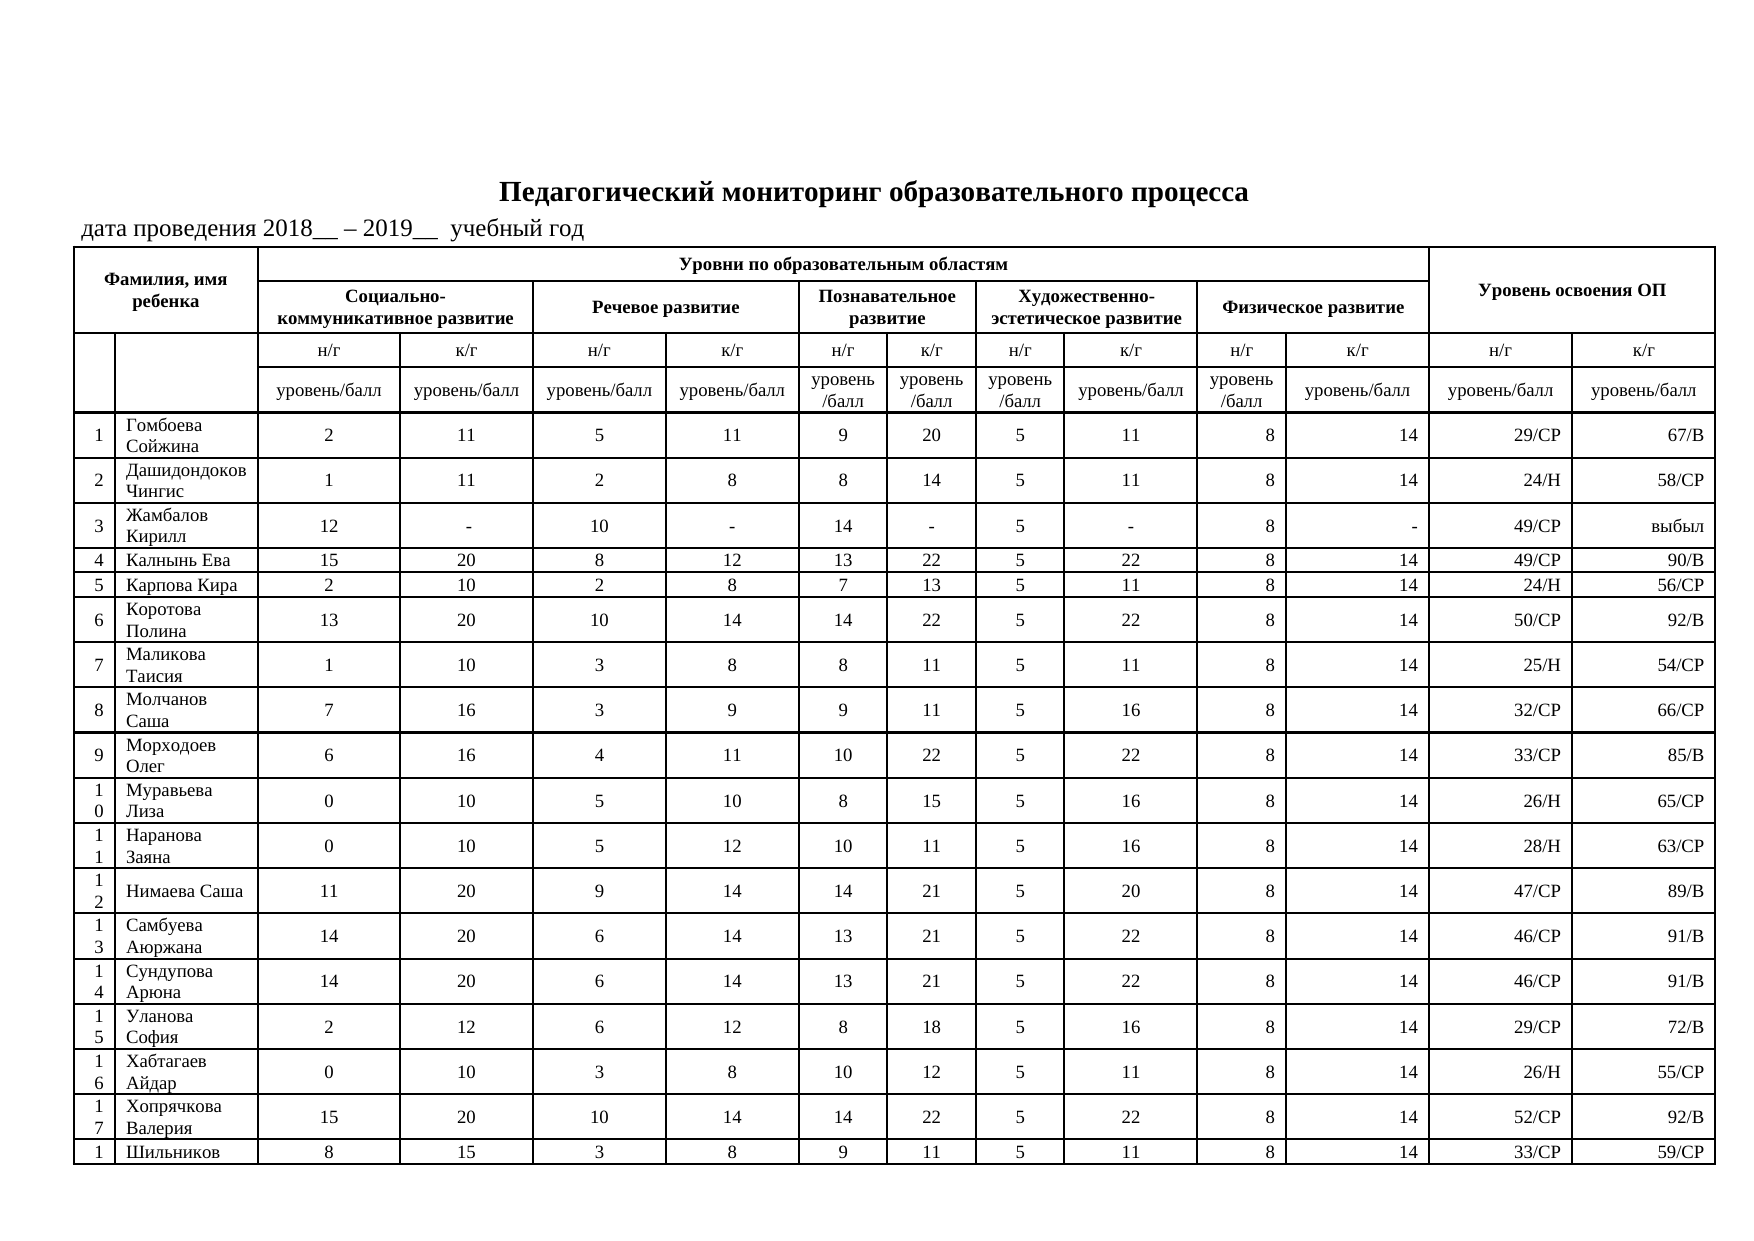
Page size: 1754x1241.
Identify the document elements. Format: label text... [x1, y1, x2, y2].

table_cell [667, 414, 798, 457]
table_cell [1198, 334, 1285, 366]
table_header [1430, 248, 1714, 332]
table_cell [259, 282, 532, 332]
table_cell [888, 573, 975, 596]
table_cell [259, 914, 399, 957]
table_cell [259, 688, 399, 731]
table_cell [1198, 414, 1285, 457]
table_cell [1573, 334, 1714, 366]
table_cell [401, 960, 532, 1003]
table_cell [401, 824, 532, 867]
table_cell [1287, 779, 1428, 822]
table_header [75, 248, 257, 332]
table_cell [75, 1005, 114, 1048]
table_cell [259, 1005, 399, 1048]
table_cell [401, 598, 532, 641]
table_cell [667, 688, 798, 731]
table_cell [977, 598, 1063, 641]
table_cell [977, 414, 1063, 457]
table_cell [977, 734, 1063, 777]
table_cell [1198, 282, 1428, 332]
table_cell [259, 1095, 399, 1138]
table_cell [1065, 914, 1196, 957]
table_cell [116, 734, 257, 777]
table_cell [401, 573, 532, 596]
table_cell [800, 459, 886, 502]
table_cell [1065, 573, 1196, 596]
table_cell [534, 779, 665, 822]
text Педагогический мониторинг образовательного процесса [75, 174, 1673, 208]
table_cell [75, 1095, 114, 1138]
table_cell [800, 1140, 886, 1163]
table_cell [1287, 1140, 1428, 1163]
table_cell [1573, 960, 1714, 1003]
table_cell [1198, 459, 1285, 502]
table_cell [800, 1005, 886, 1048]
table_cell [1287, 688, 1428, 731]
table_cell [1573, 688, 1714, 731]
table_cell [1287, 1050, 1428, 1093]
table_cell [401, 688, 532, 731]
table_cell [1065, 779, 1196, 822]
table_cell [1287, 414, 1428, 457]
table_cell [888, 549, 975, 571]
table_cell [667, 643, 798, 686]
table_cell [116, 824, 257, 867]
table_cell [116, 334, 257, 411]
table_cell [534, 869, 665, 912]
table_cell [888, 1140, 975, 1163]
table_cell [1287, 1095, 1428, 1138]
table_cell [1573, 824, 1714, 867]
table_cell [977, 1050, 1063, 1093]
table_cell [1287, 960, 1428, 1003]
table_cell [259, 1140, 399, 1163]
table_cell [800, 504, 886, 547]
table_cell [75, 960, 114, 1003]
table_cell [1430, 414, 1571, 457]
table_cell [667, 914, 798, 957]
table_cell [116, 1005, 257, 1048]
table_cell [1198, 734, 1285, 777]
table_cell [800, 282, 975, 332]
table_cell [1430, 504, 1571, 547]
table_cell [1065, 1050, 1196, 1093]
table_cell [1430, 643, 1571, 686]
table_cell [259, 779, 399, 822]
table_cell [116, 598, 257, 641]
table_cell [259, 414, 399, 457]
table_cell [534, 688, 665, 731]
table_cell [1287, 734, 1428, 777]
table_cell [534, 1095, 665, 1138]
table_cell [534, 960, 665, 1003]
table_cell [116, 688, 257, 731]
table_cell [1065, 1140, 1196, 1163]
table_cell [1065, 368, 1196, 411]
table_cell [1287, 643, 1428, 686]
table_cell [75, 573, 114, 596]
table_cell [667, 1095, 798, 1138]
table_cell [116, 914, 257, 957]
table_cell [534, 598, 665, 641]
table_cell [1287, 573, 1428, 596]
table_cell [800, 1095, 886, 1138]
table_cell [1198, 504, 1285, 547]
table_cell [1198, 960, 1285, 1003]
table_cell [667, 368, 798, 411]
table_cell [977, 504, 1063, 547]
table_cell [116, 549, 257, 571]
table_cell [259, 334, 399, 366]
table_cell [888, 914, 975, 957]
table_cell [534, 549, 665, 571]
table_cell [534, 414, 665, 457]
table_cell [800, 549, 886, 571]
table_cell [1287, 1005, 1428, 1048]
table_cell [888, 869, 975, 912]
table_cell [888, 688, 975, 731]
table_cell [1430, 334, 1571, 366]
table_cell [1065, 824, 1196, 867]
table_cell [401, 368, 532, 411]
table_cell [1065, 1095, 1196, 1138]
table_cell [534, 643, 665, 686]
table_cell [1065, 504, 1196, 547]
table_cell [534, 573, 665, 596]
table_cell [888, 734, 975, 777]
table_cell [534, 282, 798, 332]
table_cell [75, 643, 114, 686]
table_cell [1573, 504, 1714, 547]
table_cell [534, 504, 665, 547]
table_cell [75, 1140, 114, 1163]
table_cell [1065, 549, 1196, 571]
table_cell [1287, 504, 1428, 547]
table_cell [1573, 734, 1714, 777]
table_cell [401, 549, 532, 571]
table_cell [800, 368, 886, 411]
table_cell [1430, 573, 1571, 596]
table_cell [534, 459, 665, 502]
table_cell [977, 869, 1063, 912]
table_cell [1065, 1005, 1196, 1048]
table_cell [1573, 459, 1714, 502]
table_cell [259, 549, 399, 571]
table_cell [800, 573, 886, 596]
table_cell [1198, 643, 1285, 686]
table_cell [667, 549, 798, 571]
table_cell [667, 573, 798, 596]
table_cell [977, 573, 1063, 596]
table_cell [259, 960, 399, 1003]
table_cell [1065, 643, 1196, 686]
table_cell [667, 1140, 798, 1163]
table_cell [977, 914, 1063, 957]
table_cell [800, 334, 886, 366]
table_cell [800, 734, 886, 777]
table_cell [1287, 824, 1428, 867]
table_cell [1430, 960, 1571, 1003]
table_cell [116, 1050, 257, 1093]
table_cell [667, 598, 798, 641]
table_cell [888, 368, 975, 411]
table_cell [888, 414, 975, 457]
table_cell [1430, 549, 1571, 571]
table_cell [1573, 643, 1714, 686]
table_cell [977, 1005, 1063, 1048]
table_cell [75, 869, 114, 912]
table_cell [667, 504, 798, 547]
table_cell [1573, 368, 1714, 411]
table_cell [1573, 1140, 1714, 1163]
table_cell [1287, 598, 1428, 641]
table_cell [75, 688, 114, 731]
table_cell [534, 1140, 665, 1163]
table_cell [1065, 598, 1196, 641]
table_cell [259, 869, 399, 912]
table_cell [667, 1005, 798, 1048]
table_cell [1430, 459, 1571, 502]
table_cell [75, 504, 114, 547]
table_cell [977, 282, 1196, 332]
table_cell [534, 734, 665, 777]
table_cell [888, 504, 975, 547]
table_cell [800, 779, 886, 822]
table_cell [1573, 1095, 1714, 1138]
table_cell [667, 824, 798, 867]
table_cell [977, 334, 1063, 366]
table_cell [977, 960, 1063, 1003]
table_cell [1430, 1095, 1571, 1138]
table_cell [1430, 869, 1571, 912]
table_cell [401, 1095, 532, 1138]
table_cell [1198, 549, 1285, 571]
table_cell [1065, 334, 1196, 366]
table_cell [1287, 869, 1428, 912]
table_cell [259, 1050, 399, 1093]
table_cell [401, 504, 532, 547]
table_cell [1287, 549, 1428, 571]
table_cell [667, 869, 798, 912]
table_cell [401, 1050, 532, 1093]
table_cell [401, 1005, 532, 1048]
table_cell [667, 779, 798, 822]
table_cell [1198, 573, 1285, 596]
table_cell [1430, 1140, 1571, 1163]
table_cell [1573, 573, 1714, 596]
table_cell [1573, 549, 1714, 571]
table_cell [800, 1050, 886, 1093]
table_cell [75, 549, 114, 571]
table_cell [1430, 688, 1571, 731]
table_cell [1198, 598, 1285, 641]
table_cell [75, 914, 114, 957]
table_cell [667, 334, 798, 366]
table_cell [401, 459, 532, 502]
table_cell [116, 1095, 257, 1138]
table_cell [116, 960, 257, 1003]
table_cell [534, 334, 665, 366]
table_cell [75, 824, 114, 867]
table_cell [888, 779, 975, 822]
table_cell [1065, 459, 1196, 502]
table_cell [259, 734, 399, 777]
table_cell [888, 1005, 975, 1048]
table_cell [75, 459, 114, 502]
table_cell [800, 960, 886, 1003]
text дата проведения 2018__ – 2019__ учебный год [81, 213, 1673, 241]
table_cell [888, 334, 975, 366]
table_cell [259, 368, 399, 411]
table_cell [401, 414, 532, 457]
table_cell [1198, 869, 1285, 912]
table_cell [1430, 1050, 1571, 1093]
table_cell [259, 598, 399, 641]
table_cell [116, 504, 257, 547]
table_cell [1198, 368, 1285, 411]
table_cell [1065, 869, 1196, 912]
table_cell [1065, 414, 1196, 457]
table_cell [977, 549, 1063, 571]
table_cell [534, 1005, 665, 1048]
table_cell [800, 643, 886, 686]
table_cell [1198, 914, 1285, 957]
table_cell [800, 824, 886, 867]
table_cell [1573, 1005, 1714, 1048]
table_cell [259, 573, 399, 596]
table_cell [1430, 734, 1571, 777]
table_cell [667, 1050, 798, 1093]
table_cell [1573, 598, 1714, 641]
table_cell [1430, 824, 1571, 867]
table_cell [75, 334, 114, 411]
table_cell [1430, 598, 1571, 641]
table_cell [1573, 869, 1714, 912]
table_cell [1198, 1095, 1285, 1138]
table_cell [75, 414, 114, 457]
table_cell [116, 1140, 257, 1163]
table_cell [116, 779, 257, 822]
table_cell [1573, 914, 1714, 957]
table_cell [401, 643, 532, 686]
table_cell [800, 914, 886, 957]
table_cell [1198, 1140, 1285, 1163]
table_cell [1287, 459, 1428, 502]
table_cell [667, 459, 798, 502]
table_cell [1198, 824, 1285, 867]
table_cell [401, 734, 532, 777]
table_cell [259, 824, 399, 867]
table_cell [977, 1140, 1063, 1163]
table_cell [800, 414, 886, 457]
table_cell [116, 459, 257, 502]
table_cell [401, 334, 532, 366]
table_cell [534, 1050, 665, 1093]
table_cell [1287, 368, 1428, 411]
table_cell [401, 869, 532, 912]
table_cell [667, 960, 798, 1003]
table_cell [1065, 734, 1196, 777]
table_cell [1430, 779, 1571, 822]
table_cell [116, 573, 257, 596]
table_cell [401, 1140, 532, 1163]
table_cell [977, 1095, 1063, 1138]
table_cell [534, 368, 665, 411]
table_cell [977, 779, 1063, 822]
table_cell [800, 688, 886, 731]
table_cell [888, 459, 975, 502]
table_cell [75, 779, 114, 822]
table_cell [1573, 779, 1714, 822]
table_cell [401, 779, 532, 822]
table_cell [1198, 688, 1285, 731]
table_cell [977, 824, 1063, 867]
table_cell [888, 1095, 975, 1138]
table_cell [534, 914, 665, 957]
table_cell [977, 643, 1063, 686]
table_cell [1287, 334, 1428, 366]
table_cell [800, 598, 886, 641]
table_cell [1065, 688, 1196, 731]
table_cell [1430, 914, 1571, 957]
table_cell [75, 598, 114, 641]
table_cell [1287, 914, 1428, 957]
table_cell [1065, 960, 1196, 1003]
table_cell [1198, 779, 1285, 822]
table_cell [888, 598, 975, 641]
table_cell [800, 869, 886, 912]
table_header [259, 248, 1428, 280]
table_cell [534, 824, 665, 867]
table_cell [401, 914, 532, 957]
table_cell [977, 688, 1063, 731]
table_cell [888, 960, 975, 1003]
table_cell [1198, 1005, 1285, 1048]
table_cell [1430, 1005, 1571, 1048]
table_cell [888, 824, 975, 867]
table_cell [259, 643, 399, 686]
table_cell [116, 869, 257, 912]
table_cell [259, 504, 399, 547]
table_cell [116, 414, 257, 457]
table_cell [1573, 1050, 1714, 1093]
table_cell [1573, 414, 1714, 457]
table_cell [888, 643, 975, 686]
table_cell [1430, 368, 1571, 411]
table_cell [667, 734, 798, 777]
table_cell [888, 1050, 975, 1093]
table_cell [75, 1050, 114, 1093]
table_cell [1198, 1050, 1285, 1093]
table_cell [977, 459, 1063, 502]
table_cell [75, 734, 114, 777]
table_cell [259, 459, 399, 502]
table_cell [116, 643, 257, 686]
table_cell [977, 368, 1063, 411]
